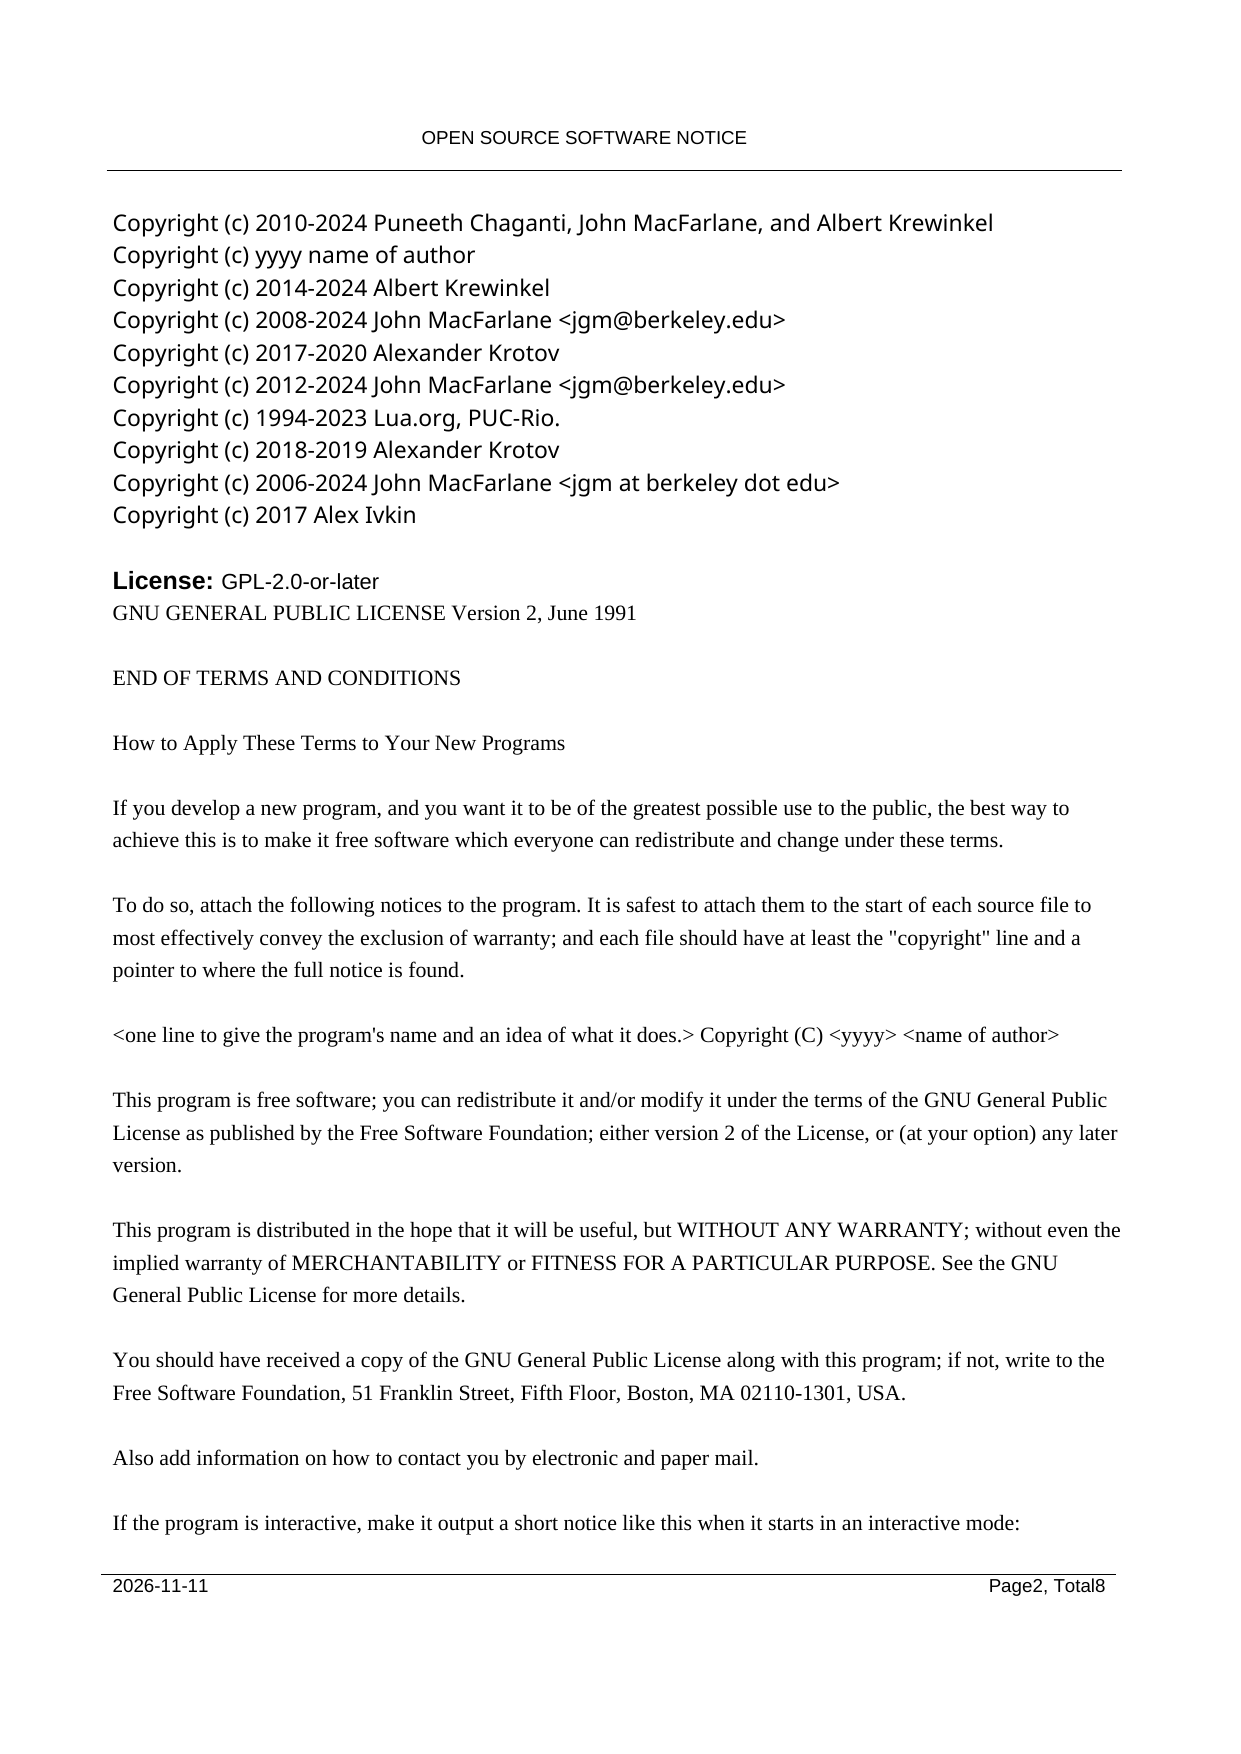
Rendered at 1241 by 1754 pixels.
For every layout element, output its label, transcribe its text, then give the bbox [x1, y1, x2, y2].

text License: GPL-2.0-or-later [112, 564, 1128, 596]
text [112, 206, 1128, 564]
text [112, 596, 1128, 1539]
